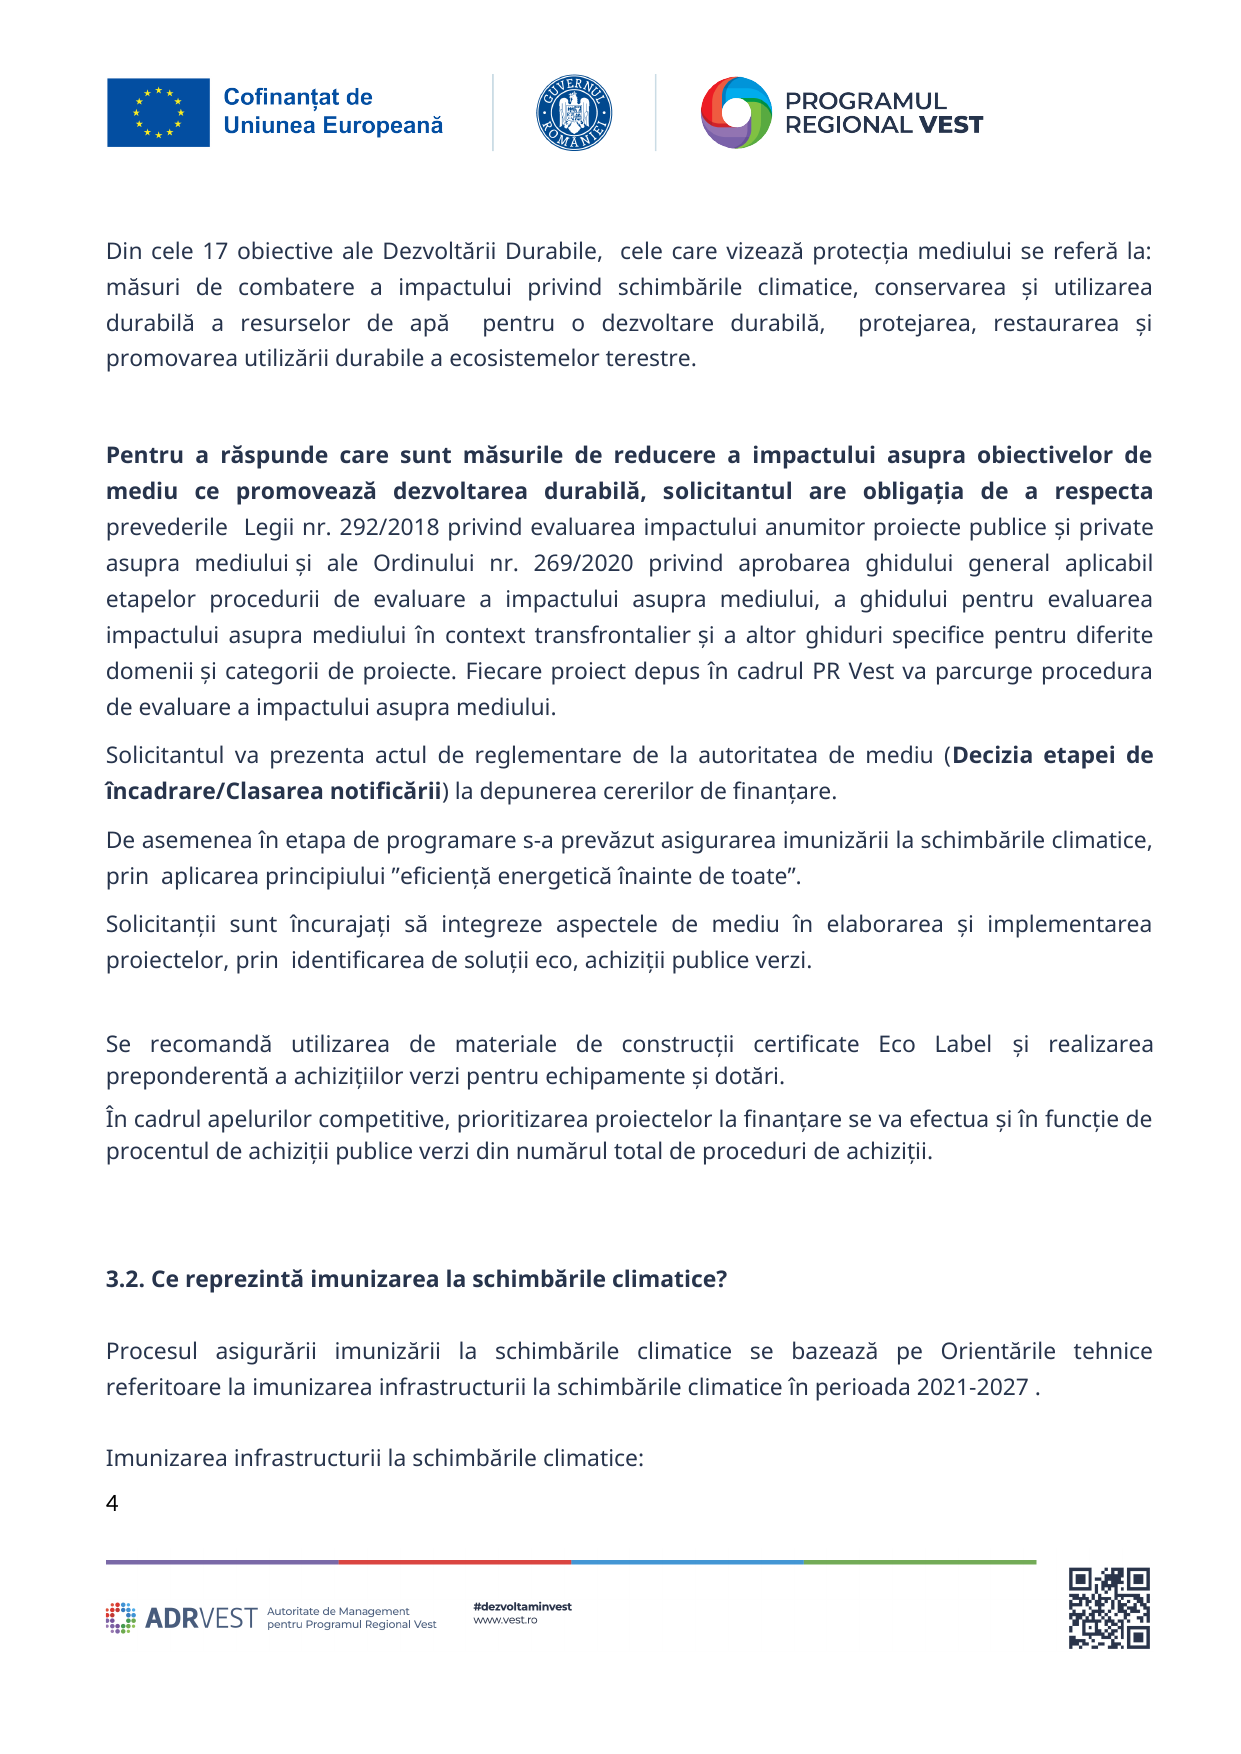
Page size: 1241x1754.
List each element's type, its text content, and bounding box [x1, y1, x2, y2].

list Solicitanții sunt încurajați să integreze aspectele de mediu în elaborarea și implementarea proiectelor, prin identificarea de soluții eco, achiziții publice verzi. [106, 908, 1154, 975]
subtitle Procesul asigurării imunizării la schimbările climatice se bazează pe Orientările tehnice referitoare la imunizarea infrastructurii la schimbările climatice în perioada 2021-2027 . [106, 1334, 1154, 1402]
subtitle 3.2. Ce reprezintă imunizarea la schimbările climatice? [106, 1263, 1154, 1294]
text De asemenea în etapa de programare s-a prevăzut asigurarea imunizării la schimbările climatice, prin aplicarea principiului ”eficiență energetică înainte de toate”. [106, 824, 1154, 891]
list Se recomandă utilizarea de materiale de construcții certificate Eco Label și realizarea preponderentă a achizițiilor verzi pentru echipamente și dotări. [106, 1028, 1154, 1091]
picture [105, 1548, 1154, 1652]
picture [105, 73, 984, 152]
text Solicitantul va prezenta actul de reglementare de la autoritatea de mediu (Decizia etapei de încadrare/Clasarea notificării) la depunerea cererilor de finanțare. [106, 739, 1154, 806]
subtitle Din cele 17 obiective ale Dezvoltării Durabile, cele care vizează protecția mediului se referă la: măsuri de combatere a impactului privind schimbările climatice, conservarea și utilizarea durabilă a resurselor de apă pentru o dezvoltare durabilă, protejarea, restaurarea și promovarea utilizării durabile a ecosistemelor terestre. [106, 234, 1154, 374]
text Imunizarea infrastructurii la schimbările climatice: [106, 1442, 1154, 1474]
list În cadrul apelurilor competitive, prioritizarea proiectelor la finanțare se va efectua și în funcție de procentul de achiziții publice verzi din numărul total de proceduri de achiziții. [106, 1103, 1154, 1166]
text Pentru a răspunde care sunt măsurile de reducere a impactului asupra obiectivelor de mediu ce promovează dezvoltarea durabilă, solicitantul are obligația de a respecta prevederile Legii nr. 292/2018 privind evaluarea impactului anumitor proiecte publice şi private asupra mediului și ale Ordinului nr. 269/2020 privind aprobarea ghidului general aplicabil etapelor procedurii de evaluare a impactului asupra mediului, a ghidului pentru evaluarea impactului asupra mediului în context transfrontalier şi a altor ghiduri specifice pentru diferite domenii şi categorii de proiecte. Fiecare proiect depus în cadrul PR Vest va parcurge procedura de evaluare a impactului asupra mediului. [106, 439, 1154, 722]
